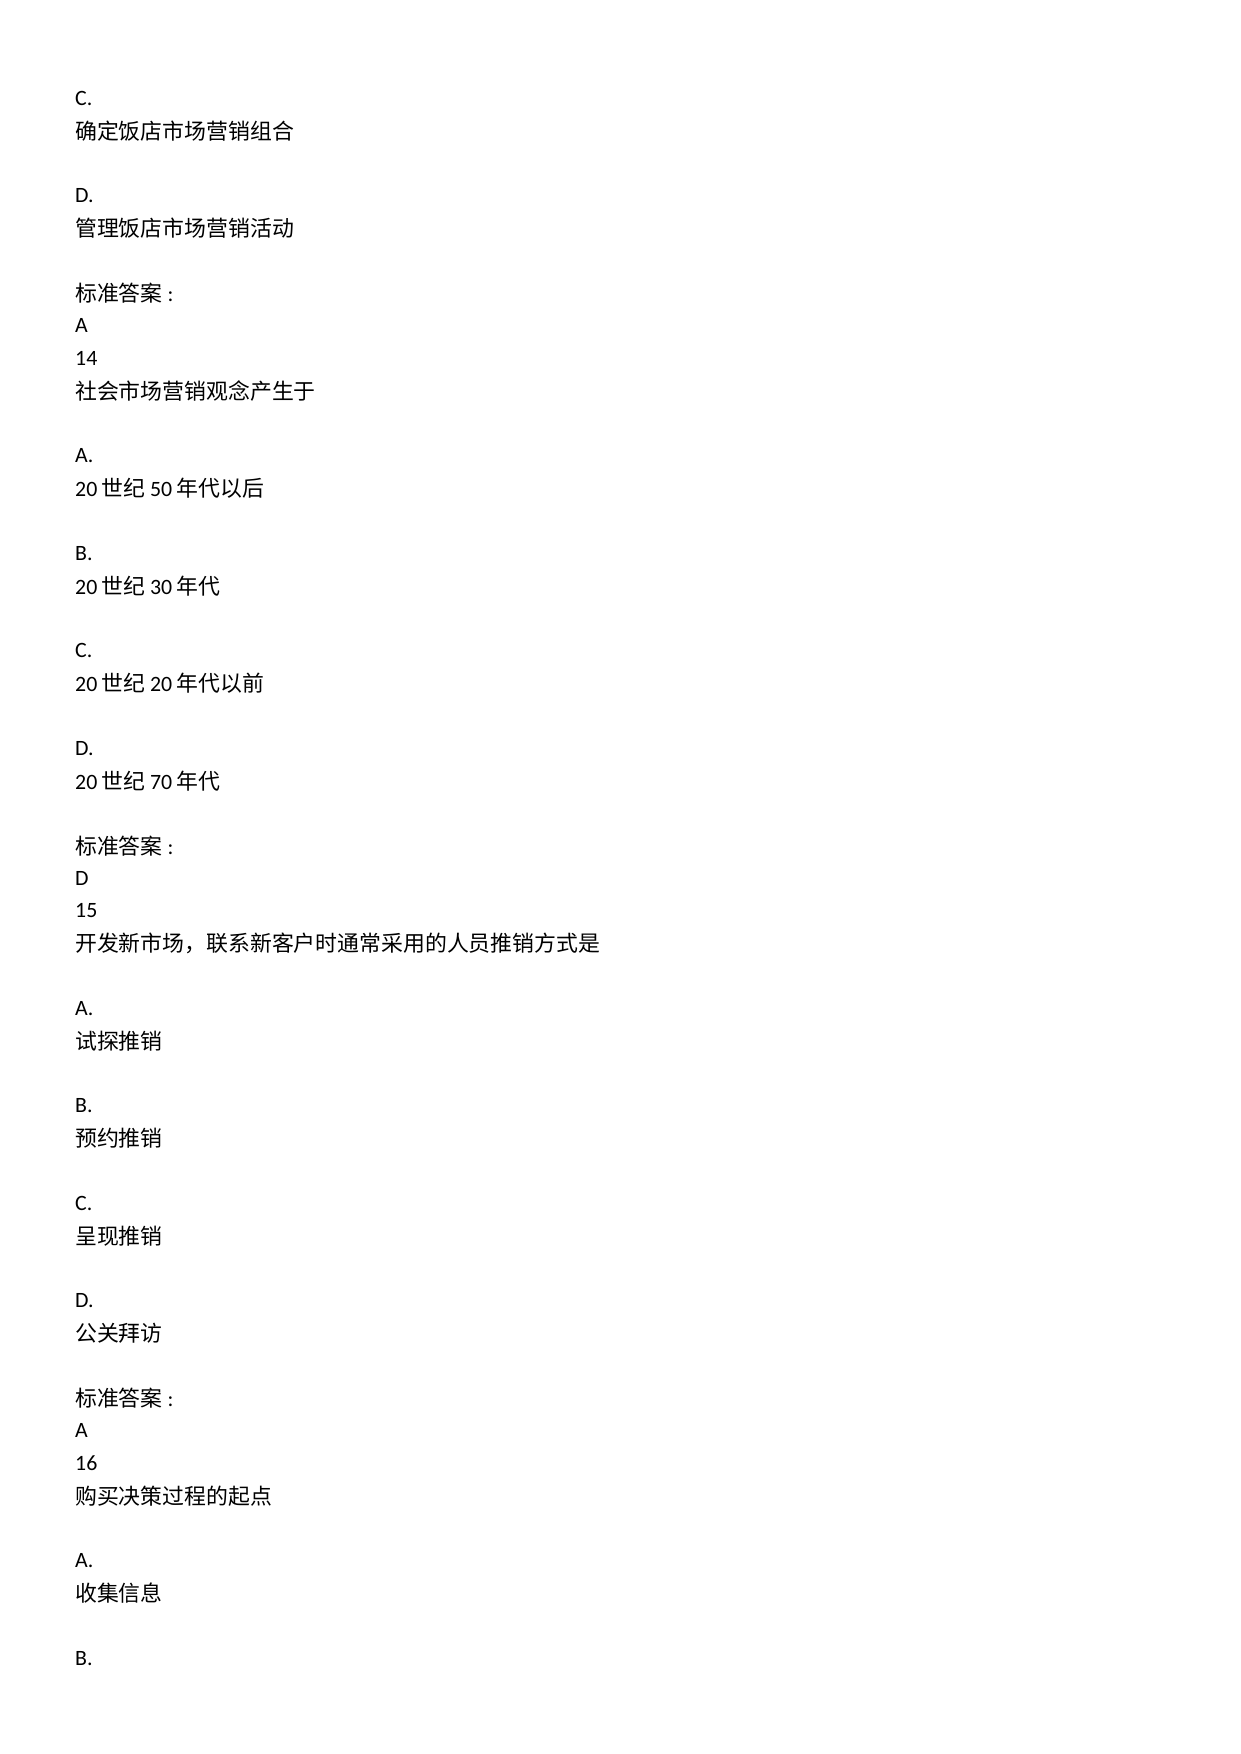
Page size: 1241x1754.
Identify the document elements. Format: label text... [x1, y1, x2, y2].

text A [75, 308, 1165, 341]
text 试探推销 [75, 1023, 1165, 1056]
text 预约推销 [75, 1121, 1165, 1153]
text B. [75, 1641, 1165, 1673]
text A. [75, 438, 1165, 471]
text 收集信息 [75, 1576, 1165, 1608]
text 标准答案 : [75, 1381, 1165, 1413]
text 标准答案 : [75, 276, 1165, 308]
text 20世纪70年代 [75, 763, 1165, 796]
text A. [75, 991, 1165, 1023]
text D. [75, 178, 1165, 211]
text 公关拜访 [75, 1316, 1165, 1348]
text 16 [75, 1446, 1165, 1478]
text 购买决策过程的起点 [75, 1478, 1165, 1511]
text 标准答案 : [75, 828, 1165, 861]
text 15 [75, 893, 1165, 926]
text 20世纪50年代以后 [75, 471, 1165, 503]
text B. [75, 536, 1165, 568]
text 呈现推销 [75, 1218, 1165, 1251]
text 管理饭店市场营销活动 [75, 211, 1165, 243]
text A [75, 1413, 1165, 1446]
text C. [75, 81, 1165, 113]
text 20世纪30年代 [75, 568, 1165, 601]
text C. [75, 633, 1165, 666]
text A. [75, 1543, 1165, 1576]
text 开发新市场，联系新客户时通常采用的人员推销方式是 [75, 926, 1165, 958]
text D [75, 861, 1165, 893]
text B. [75, 1088, 1165, 1121]
text D. [75, 731, 1165, 763]
text C. [75, 1186, 1165, 1218]
text 社会市场营销观念产生于 [75, 373, 1165, 406]
text 确定饭店市场营销组合 [75, 113, 1165, 146]
text 20世纪20年代以前 [75, 666, 1165, 698]
text D. [75, 1283, 1165, 1316]
text 14 [75, 341, 1165, 373]
